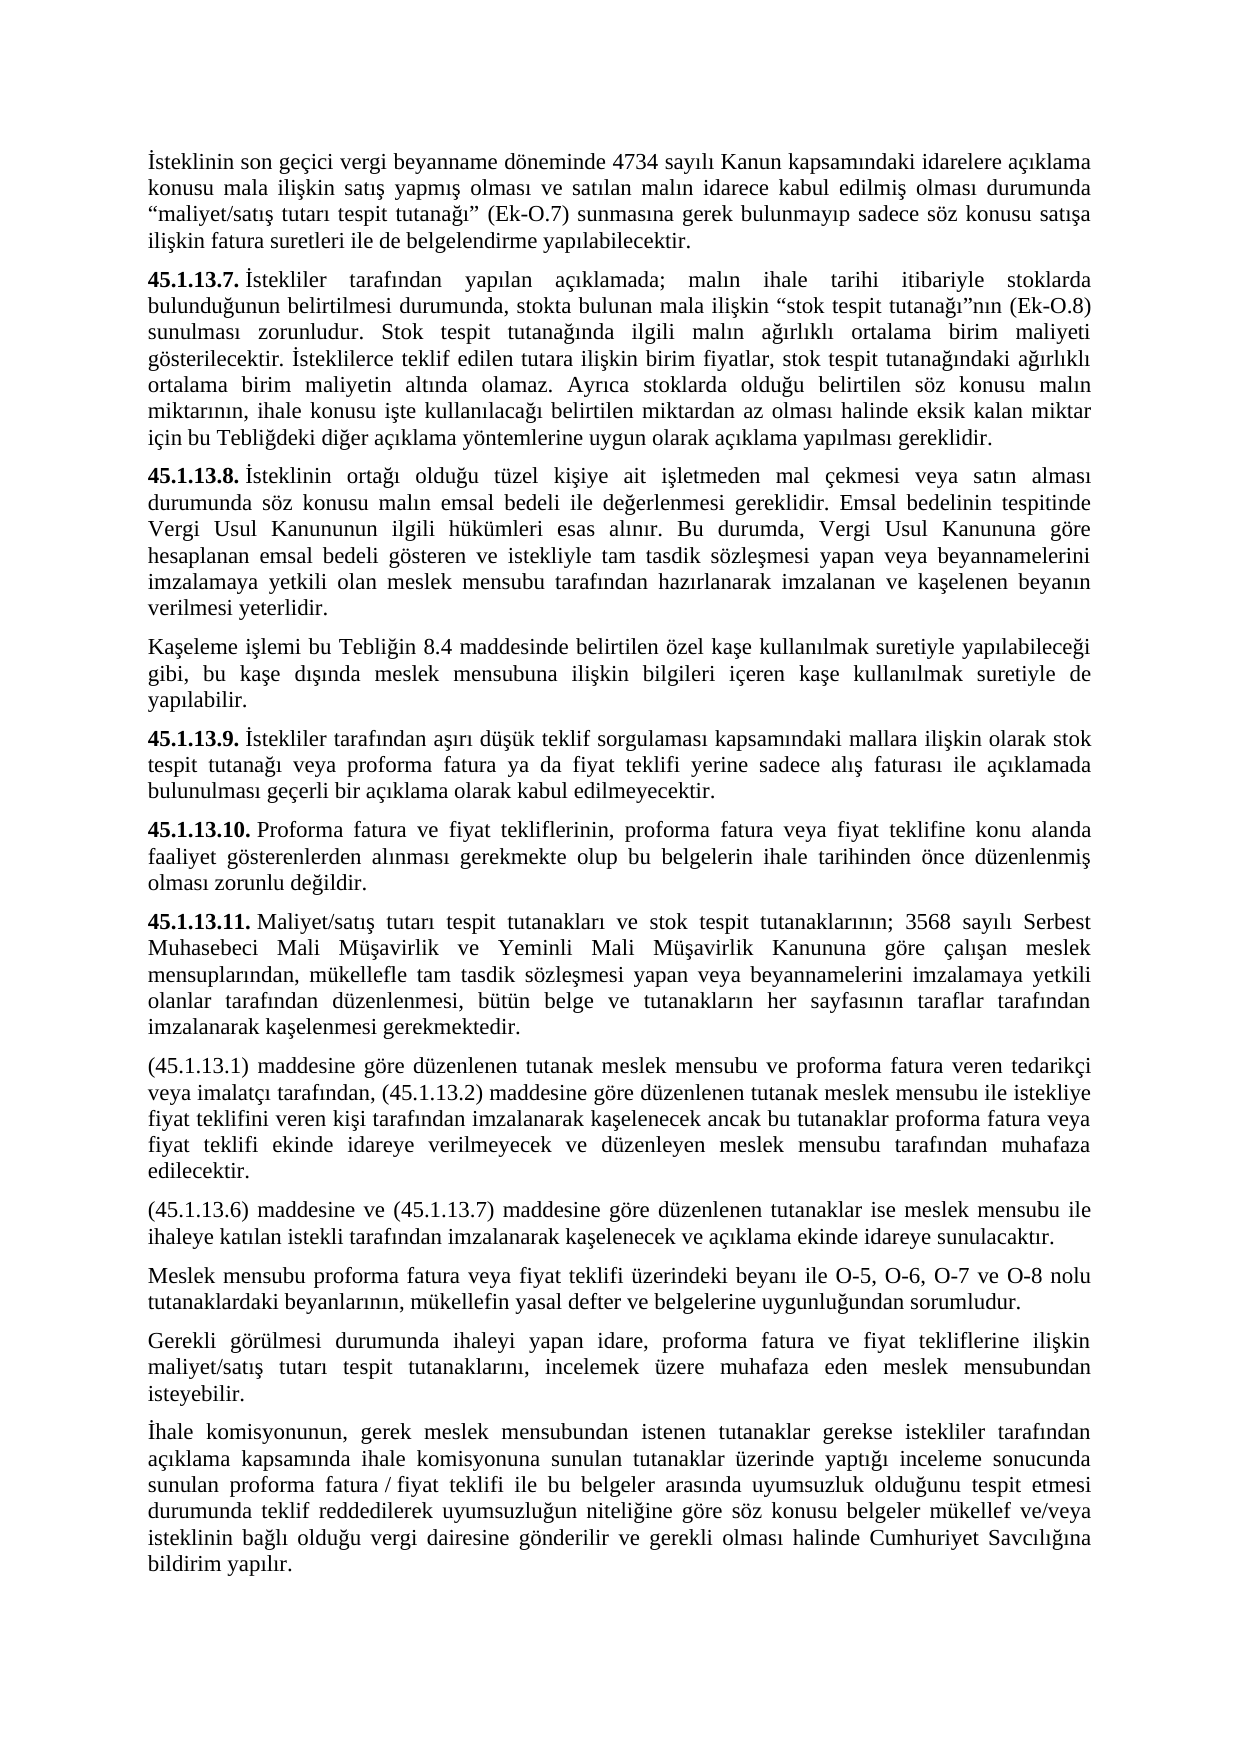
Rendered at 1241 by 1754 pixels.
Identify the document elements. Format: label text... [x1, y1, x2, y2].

text 45.1.13.10. Proforma fatura ve fiyat tekliflerinin, proforma fatura veya fiyat teklifine konu alanda faaliyet gösterenlerden alınması gerekmekte olup bu belgelerin ihale tarihinden önce düzenlenmiş olması zorunlu değildir. [148, 816, 1092, 895]
text İhale komisyonunun, gerek meslek mensubundan istenen tutanaklar gerekse istekliler tarafından açıklama kapsamında ihale komisyonuna sunulan tutanaklar üzerinde yaptığı inceleme sonucunda sunulan proforma fatura / fiyat teklifi ile bu belgeler arasında uyumsuzluk olduğunu tespit etmesi durumunda teklif reddedilerek uyumsuzluğun niteliğine göre söz konusu belgeler mükellef ve/veya isteklinin bağlı olduğu vergi dairesine gönderilir ve gerekli olması halinde Cumhuriyet Savcılığına bildirim yapılır. [148, 1418, 1092, 1577]
text İsteklinin son geçici vergi beyanname döneminde 4734 sayılı Kanun kapsamındaki idarelere açıklama konusu mala ilişkin satış yapmış olması ve satılan malın idarece kabul edilmiş olması durumunda “maliyet/satış tutarı tespit tutanağı” (Ek-O.7) sunmasına gerek bulunmayıp sadece söz konusu satışa ilişkin fatura suretleri ile de belgelendirme yapılabilecektir. [148, 148, 1092, 253]
text 45.1.13.11. Maliyet/satış tutarı tespit tutanakları ve stok tespit tutanaklarının; 3568 sayılı Serbest Muhasebeci Mali Müşavirlik ve Yeminli Mali Müşavirlik Kanununa göre çalışan meslek mensuplarından, mükellefle tam tasdik sözleşmesi yapan veya beyannamelerini imzalamaya yetkili olanlar tarafından düzenlenmesi, bütün belge ve tutanakların her sayfasının taraflar tarafından imzalanarak kaşelenmesi gerekmektedir. [148, 908, 1092, 1040]
text (45.1.13.6) maddesine ve (45.1.13.7) maddesine göre düzenlenen tutanaklar ise meslek mensubu ile ihaleye katılan istekli tarafından imzalanarak kaşelenecek ve açıklama ekinde idareye sunulacaktır. [148, 1196, 1092, 1249]
text 45.1.13.9. İstekliler tarafından aşırı düşük teklif sorgulaması kapsamındaki mallara ilişkin olarak stok tespit tutanağı veya proforma fatura ya da fiyat teklifi yerine sadece alış faturası ile açıklamada bulunulması geçerli bir açıklama olarak kabul edilmeyecektir. [148, 725, 1092, 804]
text (45.1.13.1) maddesine göre düzenlenen tutanak meslek mensubu ve proforma fatura veren tedarikçi veya imalatçı tarafından, (45.1.13.2) maddesine göre düzenlenen tutanak meslek mensubu ile istekliye fiyat teklifini veren kişi tarafından imzalanarak kaşelenecek ancak bu tutanaklar proforma fatura veya fiyat teklifi ekinde idareye verilmeyecek ve düzenleyen meslek mensubu tarafından muhafaza edilecektir. [148, 1052, 1092, 1184]
text 45.1.13.7. İstekliler tarafından yapılan açıklamada; malın ihale tarihi itibariyle stoklarda bulunduğunun belirtilmesi durumunda, stokta bulunan mala ilişkin “stok tespit tutanağı”nın (Ek-O.8) sunulması zorunludur. Stok tespit tutanağında ilgili malın ağırlıklı ortalama birim maliyeti gösterilecektir. İsteklilerce teklif edilen tutara ilişkin birim fiyatlar, stok tespit tutanağındaki ağırlıklı ortalama birim maliyetin altında olamaz. Ayrıca stoklarda olduğu belirtilen söz konusu malın miktarının, ihale konusu işte kullanılacağı belirtilen miktardan az olması halinde eksik kalan miktar için bu Tebliğdeki diğer açıklama yöntemlerine uygun olarak açıklama yapılması gereklidir. [148, 266, 1092, 450]
text 45.1.13.8. İsteklinin ortağı olduğu tüzel kişiye ait işletmeden mal çekmesi veya satın alması durumunda söz konusu malın emsal bedeli ile değerlenmesi gereklidir. Emsal bedelinin tespitinde Vergi Usul Kanununun ilgili hükümleri esas alınır. Bu durumda, Vergi Usul Kanununa göre hesaplanan emsal bedeli gösteren ve istekliyle tam tasdik sözleşmesi yapan veya beyannamelerini imzalamaya yetkili olan meslek mensubu tarafından hazırlanarak imzalanan ve kaşelenen beyanın verilmesi yeterlidir. [148, 463, 1092, 621]
text Meslek mensubu proforma fatura veya fiyat teklifi üzerindeki beyanı ile O-5, O-6, O-7 ve O-8 nolu tutanaklardaki beyanlarının, mükellefin yasal defter ve belgelerine uygunluğundan sorumludur. [148, 1262, 1092, 1314]
text Kaşeleme işlemi bu Tebliğin 8.4 maddesinde belirtilen özel kaşe kullanılmak suretiyle yapılabileceği gibi, bu kaşe dışında meslek mensubuna ilişkin bilgileri içeren kaşe kullanılmak suretiyle de yapılabilir. [148, 633, 1092, 712]
text Gerekli görülmesi durumunda ihaleyi yapan idare, proforma fatura ve fiyat tekliflerine ilişkin maliyet/satış tutarı tespit tutanaklarını, incelemek üzere muhafaza eden meslek mensubundan isteyebilir. [148, 1327, 1092, 1406]
